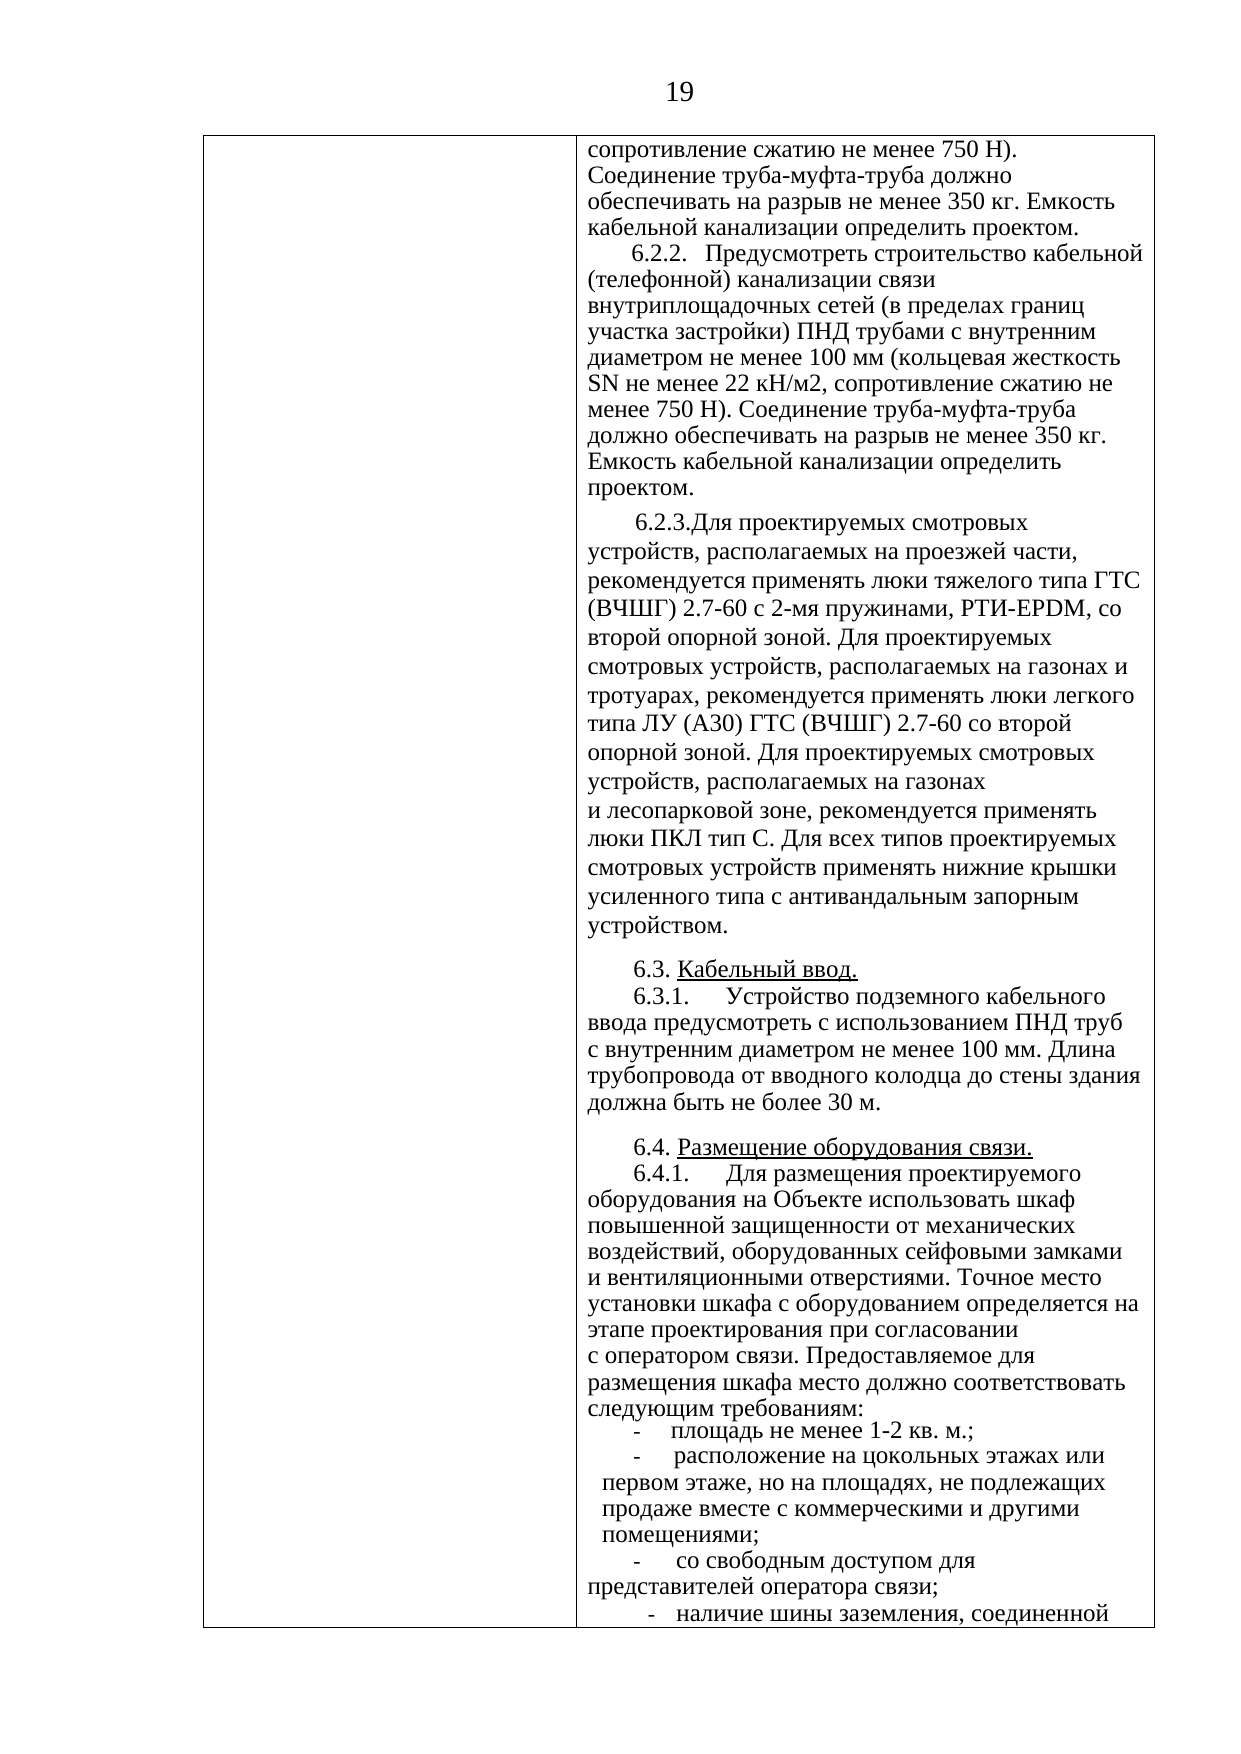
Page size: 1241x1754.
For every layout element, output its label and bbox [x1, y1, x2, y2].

table_cell [204, 136, 576, 1627]
table_cell [577, 136, 1154, 1627]
